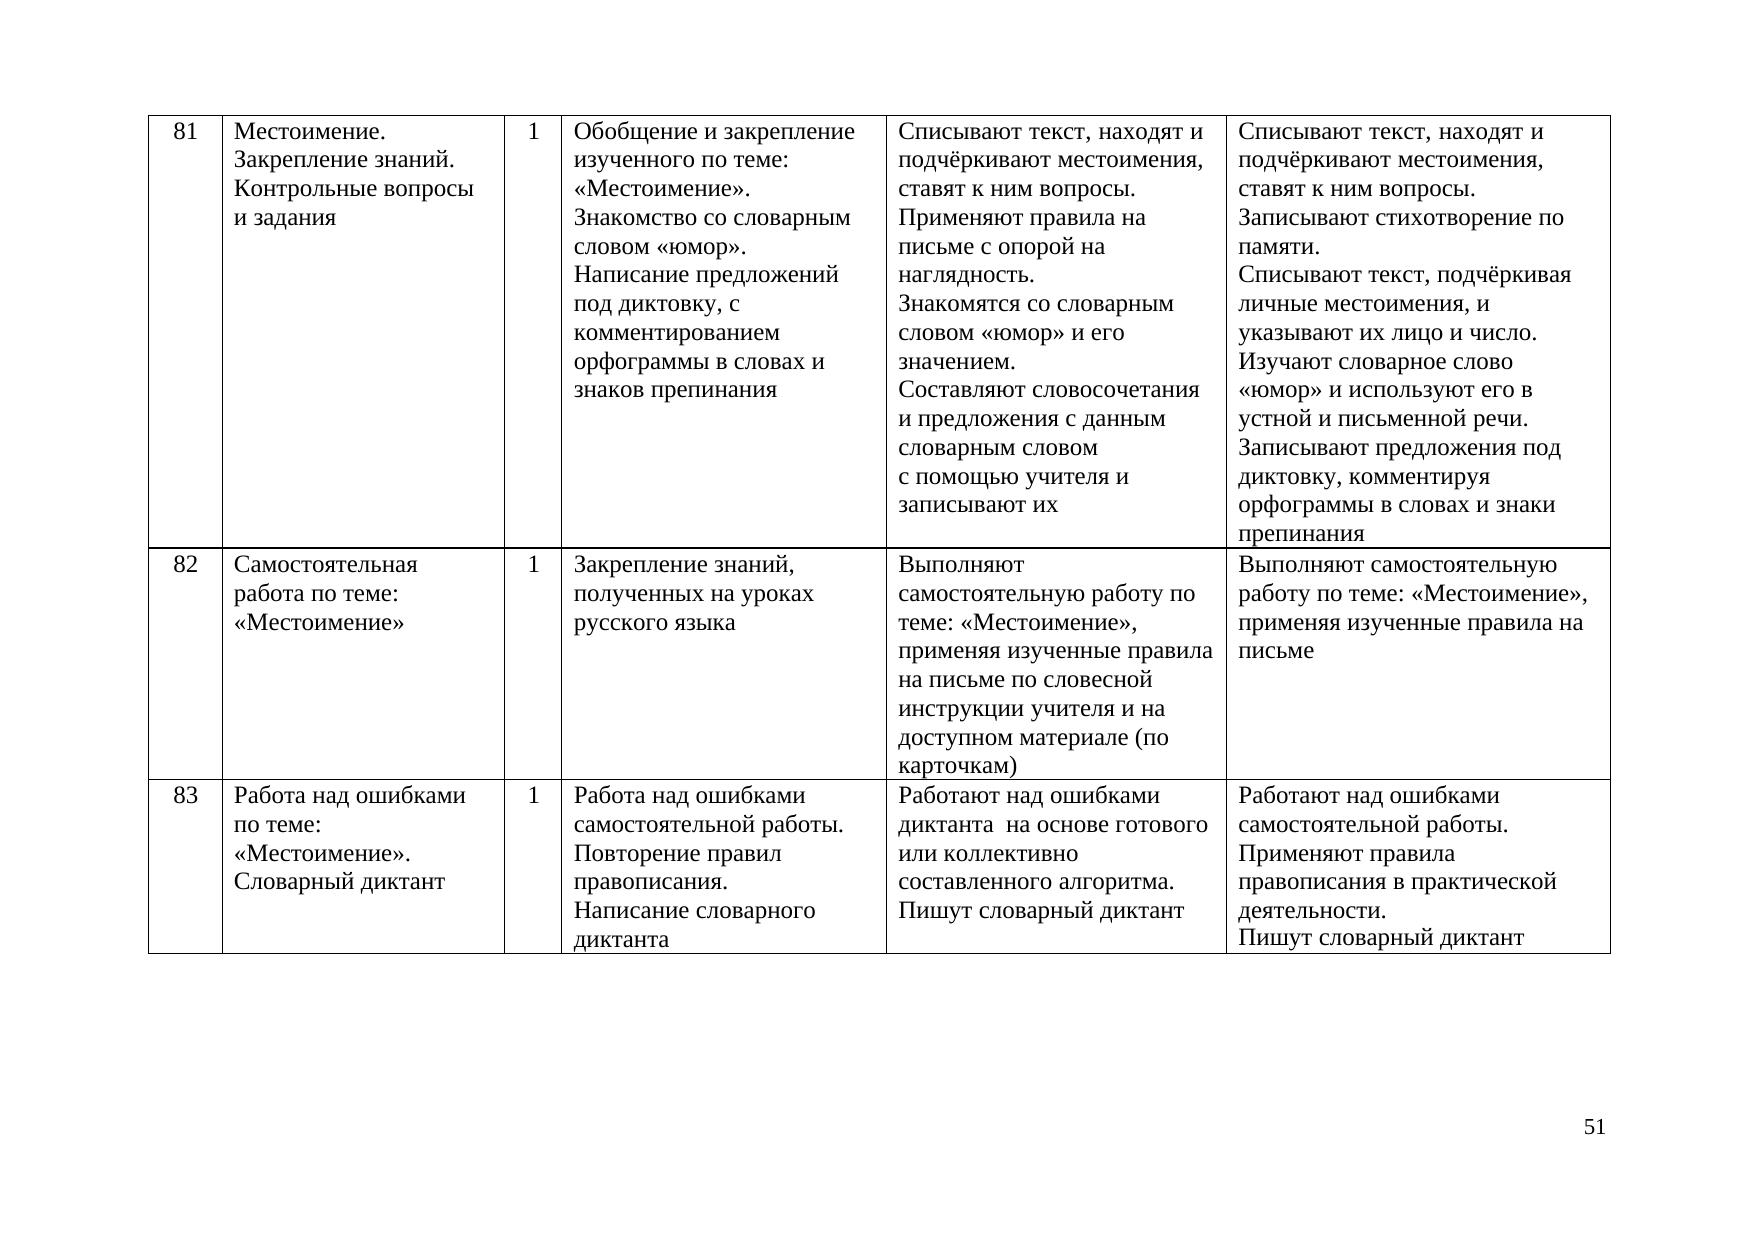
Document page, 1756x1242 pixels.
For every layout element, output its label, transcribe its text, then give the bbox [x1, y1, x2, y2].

table_cell Самостоятельная работа по теме: «Местоимение» [223, 549, 504, 779]
table_header 1 [505, 116, 561, 547]
table_header Списывают текст, находят и подчёркивают местоимения, ставят к ним вопросы. Записывают стихотворение по памяти. Списывают текст, подчёркивая личные местоимения, и указывают их лицо и число. Изучают словарное слово «юмор» и используют его в устной и письменной речи. Записывают предложения под диктовку, комментируя орфограммы в словах и знаки препинания [1227, 116, 1610, 547]
table_header Обобщение и закрепление изученного по теме: «Местоимение». Знакомство со словарным словом «юмор». Написание предложений под диктовку, с комментированием орфограммы в словах и знаков препинания [562, 116, 886, 547]
table_cell Работают над ошибками самостоятельной работы. Применяют правила правописания в практической деятельности. Пишут словарный диктант [1227, 780, 1610, 953]
table_header Местоимение. Закрепление знаний. Контрольные вопросы и задания [223, 116, 504, 547]
table_cell 82 [149, 549, 222, 779]
table_cell Работа над ошибками по теме: «Местоимение». Словарный диктант [223, 780, 504, 953]
table_cell 1 [505, 780, 561, 953]
table_header Списывают текст, находят и подчёркивают местоимения, ставят к ним вопросы. Применяют правила на письме с опорой на наглядность. Знакомятся со словарным словом «юмор» и его значением. Составляют словосочетания и предложения с данным словарным словом с помощью учителя и записывают их [887, 116, 1226, 547]
table_cell 83 [149, 780, 222, 953]
table_header 81 [149, 116, 222, 547]
table_cell Выполняют самостоятельную работу по теме: «Местоимение», применяя изученные правила на письме [1227, 549, 1610, 779]
table_cell Закрепление знаний, полученных на уроках русского языка [562, 549, 886, 779]
table_cell 1 [505, 549, 561, 779]
table_cell Выполняют самостоятельную работу по теме: «Местоимение», применяя изученные правила на письме по словесной инструкции учителя и на доступном материале (по карточкам) [887, 549, 1226, 779]
table_cell Работают над ошибками диктанта на основе готового или коллективно составленного алгоритма. Пишут словарный диктант [887, 780, 1226, 953]
table_cell Работа над ошибками самостоятельной работы. Повторение правил правописания. Написание словарного диктанта [562, 780, 886, 953]
